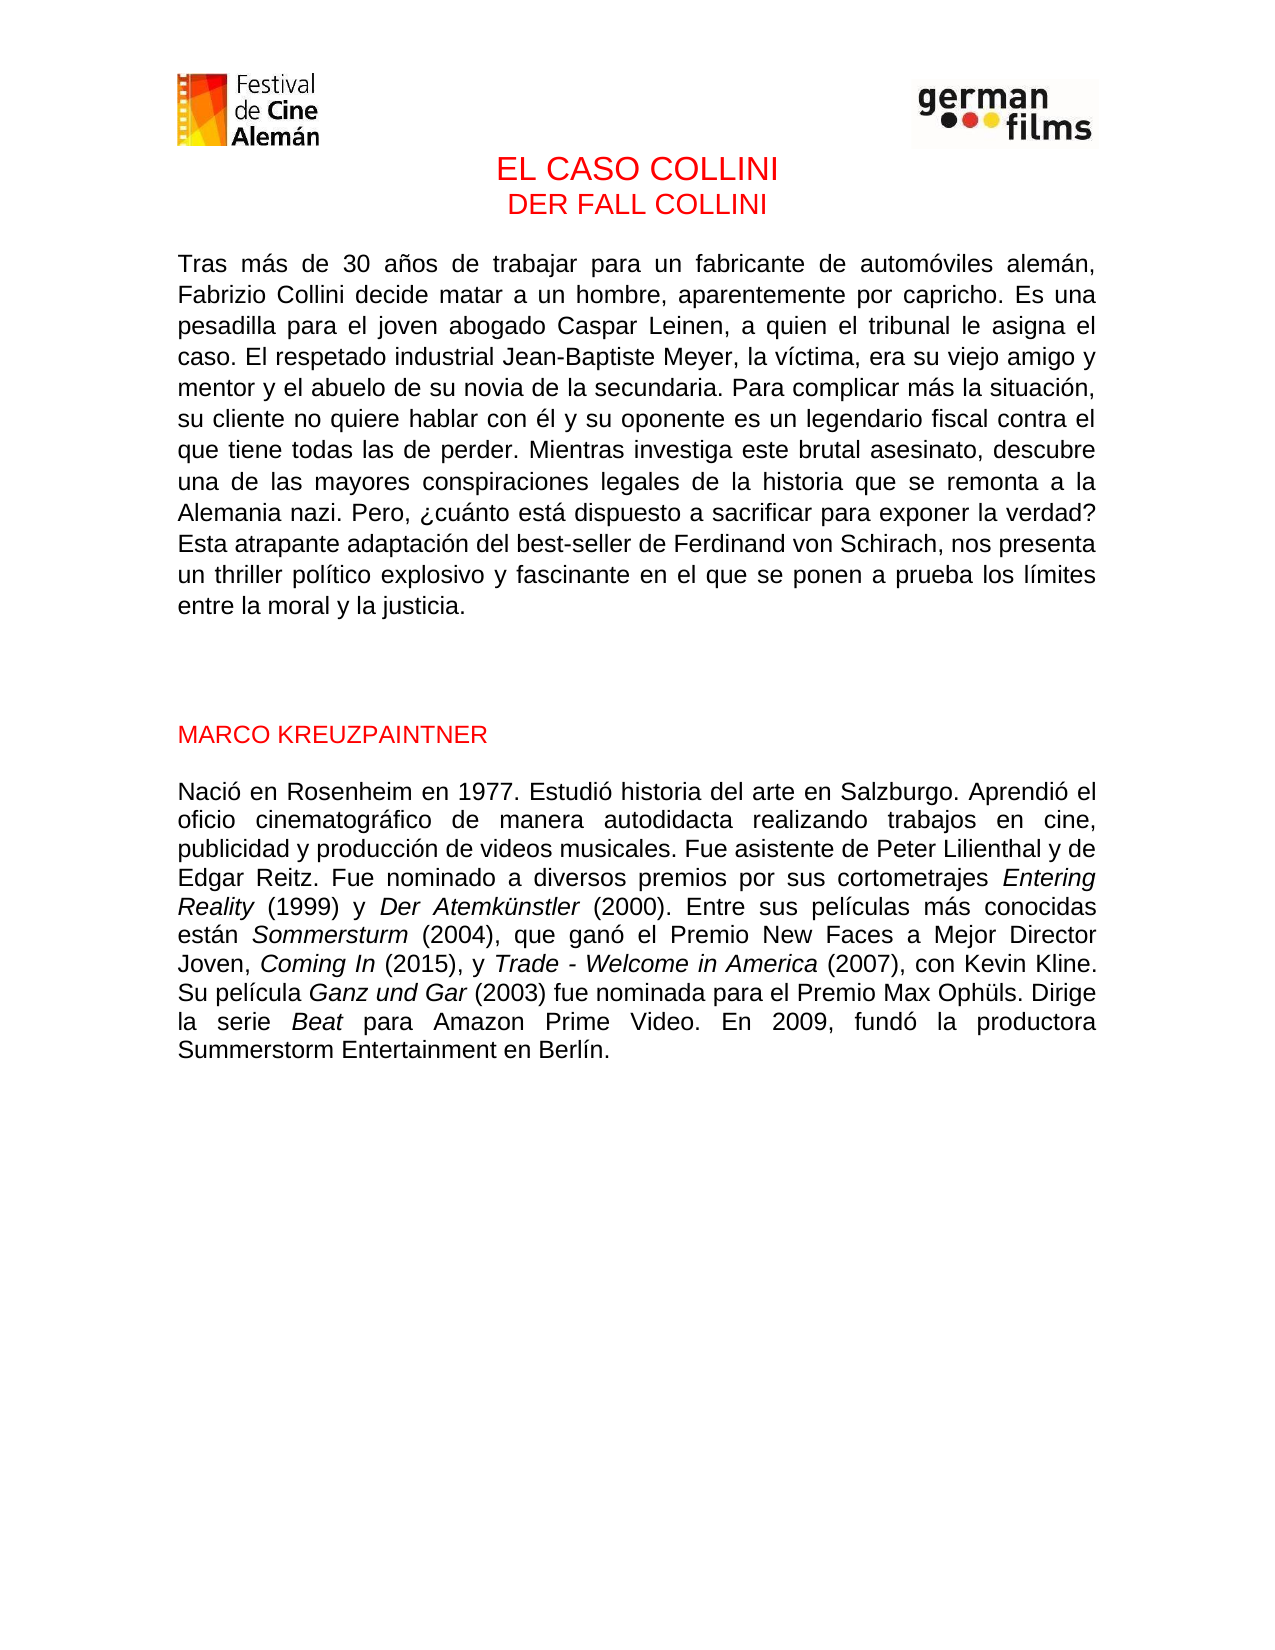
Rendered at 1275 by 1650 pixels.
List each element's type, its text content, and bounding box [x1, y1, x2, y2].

text DER FALL COLLINI [177, 187, 1098, 221]
text EL CASO COLLINI [177, 148, 1098, 187]
text MARCO KREUZPAINTNER [177, 720, 1098, 749]
picture [177, 73, 319, 146]
text Nació en Rosenheim en 1977. Estudió historia del arte en Salzburgo. Aprendió el oficio cinematográfico de manera autodidacta realizando trabajos en cine, publicidad y producción de videos musicales. Fue asistente de Peter Lilienthal y de Edgar Reitz. Fue nominado a diversos premios por sus cortometrajes Entering Reality (1999) y Der Atemkünstler (2000). Entre sus películas más conocidas están Sommersturm (2004), que ganó el Premio New Faces a Mejor Director Joven, Coming In (2015), y Trade - Welcome in America (2007), con Kevin Kline. Su película Ganz und Gar (2003) fue nominada para el Premio Max Ophüls. Dirige la serie Beat para Amazon Prime Video. En 2009, fundó la productora Summerstorm Entertainment en Berlín. [177, 777, 1098, 1064]
picture [911, 79, 1099, 149]
text Tras más de 30 años de trabajar para un fabricante de automóviles alemán, Fabrizio Collini decide matar a un hombre, aparentemente por capricho. Es una pesadilla para el joven abogado Caspar Leinen, a quien el tribunal le asigna el caso. El respetado industrial Jean-Baptiste Meyer, la víctima, era su viejo amigo y mentor y el abuelo de su novia de la secundaria. Para complicar más la situación, su cliente no quiere hablar con él y su oponente es un legendario fiscal contra el que tiene todas las de perder. Mientras investiga este brutal asesinato, descubre una de las mayores conspiraciones legales de la historia que se remonta a la Alemania nazi. Pero, ¿cuánto está dispuesto a sacrificar para exponer la verdad? Esta atrapante adaptación del best-seller de Ferdinand von Schirach, nos presenta un thriller político explosivo y fascinante en el que se ponen a prueba los límites entre la moral y la justicia. [177, 249, 1098, 619]
